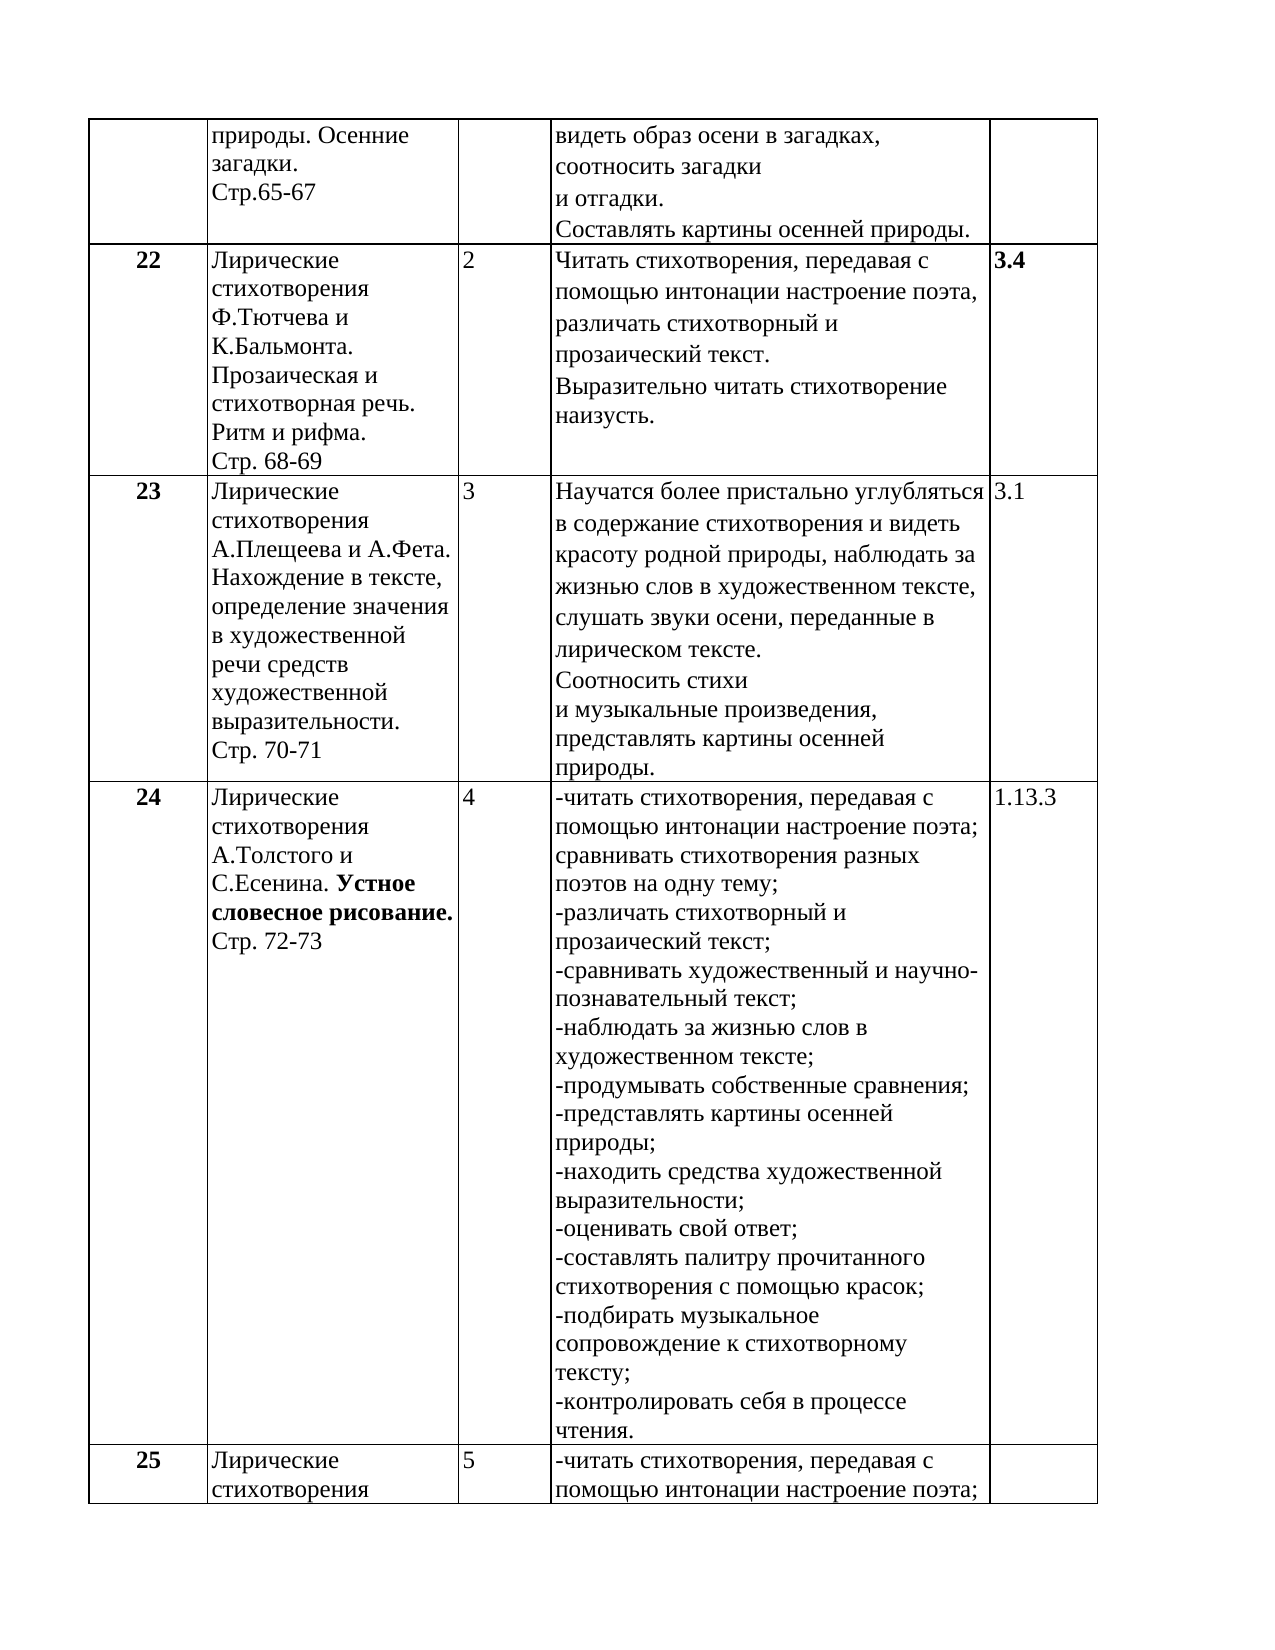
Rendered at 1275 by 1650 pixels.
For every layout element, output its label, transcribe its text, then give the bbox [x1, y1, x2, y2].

table_cell 5 [459, 1445, 550, 1502]
table_cell Научатся более пристально углубляться в содержание стихотворения и видеть красоту родной природы, наблюдать за жизнью слов в художественном тексте, слушать звуки осени, переданные в лирическом тексте. Соотносить стихи и музыкальные произведения, представлять картины осенней природы. [552, 476, 989, 781]
table_cell 2 [459, 245, 550, 475]
table_cell 4 [459, 782, 550, 1443]
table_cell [552, 120, 989, 243]
table_cell Лирические стихотворения А.Плещеева и А.Фета. Нахождение в тексте, определение значения в художественной речи средств художественной выразительности. Стр. 70-71 [208, 476, 458, 781]
table_cell 25 [90, 1445, 207, 1502]
table_cell Лирические стихотворения Ф.Тютчева и К.Бальмонта. Прозаическая и стихотворная речь. Ритм и рифма. Стр. 68-69 [208, 245, 458, 475]
table_cell 1 [459, 120, 550, 243]
table_cell [991, 1445, 1097, 1502]
table_cell 23 [90, 476, 207, 781]
table_cell 1.13.3 [991, 782, 1097, 1443]
table_cell 3.1 [991, 476, 1097, 781]
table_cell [208, 120, 458, 243]
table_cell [208, 1445, 458, 1502]
table_cell 21 [90, 120, 207, 243]
table_cell 3 [459, 476, 550, 781]
table_cell Лирические стихотворения А.Толстого и С.Есенина. Устное словесное рисование. Стр. 72-73 [208, 782, 458, 1443]
table_cell 24 [90, 782, 207, 1443]
table_cell 3.4 [991, 245, 1097, 475]
table_cell Читать стихотворения, передавая с помощью интонации настроение поэта, различать стихотворный и прозаический текст. Выразительно читать стихотворение наизусть. [552, 245, 989, 475]
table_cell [552, 1445, 989, 1502]
table_cell 22 [90, 245, 207, 475]
table_cell [991, 120, 1097, 243]
